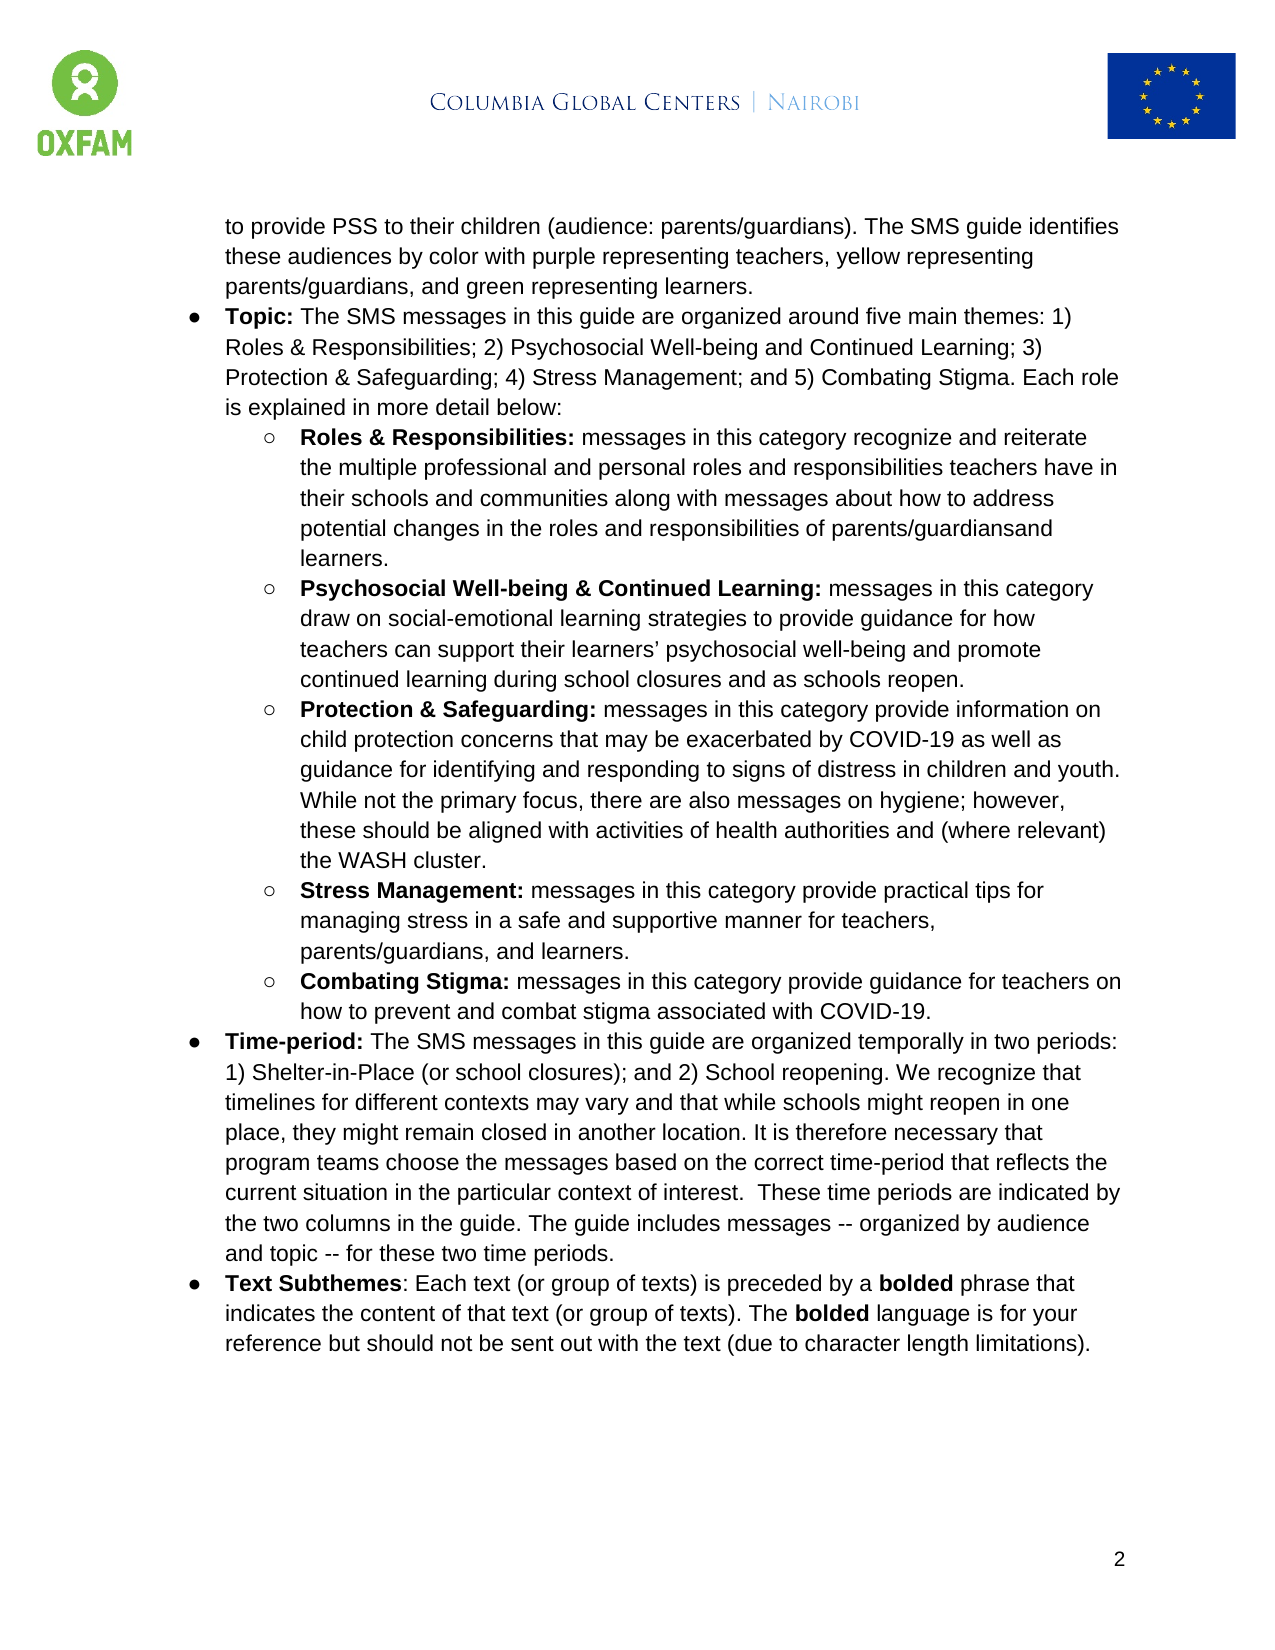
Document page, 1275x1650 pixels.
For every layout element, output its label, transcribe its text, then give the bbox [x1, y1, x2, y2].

list Combating Stigma: messages in this category provide guidance for teachers on how to prevent and combat stigma associated with COVID-19. [262, 968, 1125, 1024]
picture [37, 50, 132, 156]
picture [405, 63, 885, 141]
list Text Subthemes: Each text (or group of texts) is preceded by a bolded phrase that indicates the content of that text (or group of texts). The bolded language is for your reference but should not be sent out with the text (due to character length limitations). [187, 1270, 1125, 1357]
list Topic: The SMS messages in this guide are organized around five main themes: 1) Roles & Responsibilities; 2) Psychosocial Well-being and Continued Learning; 3) Protection & Safeguarding; 4) Stress Management; and 5) Combating Stigma. Each role is explained in more detail below: [187, 303, 1125, 420]
list Roles & Responsibilities: messages in this category recognize and reiterate the multiple professional and personal roles and responsibilities teachers have in their schools and communities along with messages about how to address potential changes in the roles and responsibilities of parents/guardiansand learners. [262, 424, 1125, 571]
list Time-period: The SMS messages in this guide are organized temporally in two periods: 1) Shelter-in-Place (or school closures); and 2) School reopening. We recognize that timelines for different contexts may vary and that while schools might reopen in one place, they might remain closed in another location. It is therefore necessary that program teams choose the messages based on the correct time-period that reflects the current situation in the particular context of interest. These time periods are indicated by the two columns in the guide. The guide includes messages -- organized by audience and topic -- for these two time periods. [187, 1028, 1125, 1266]
list Stress Management: messages in this category provide practical tips for managing stress in a safe and supportive manner for teachers, parents/guardians, and learners. [262, 877, 1125, 964]
list Psychosocial Well-being & Continued Learning: messages in this category draw on social-emotional learning strategies to provide guidance for how teachers can support their learners’ psychosocial well-being and promote continued learning during school closures and as schools reopen. [262, 575, 1125, 692]
picture [1107, 53, 1236, 139]
list Protection & Safeguarding: messages in this category provide information on child protection concerns that may be exacerbated by COVID-19 as well as guidance for identifying and responding to signs of distress in children and youth. While not the primary focus, there are also messages on hygiene; however, these should be aligned with activities of health authorities and (where relevant) the WASH cluster. [262, 696, 1125, 873]
